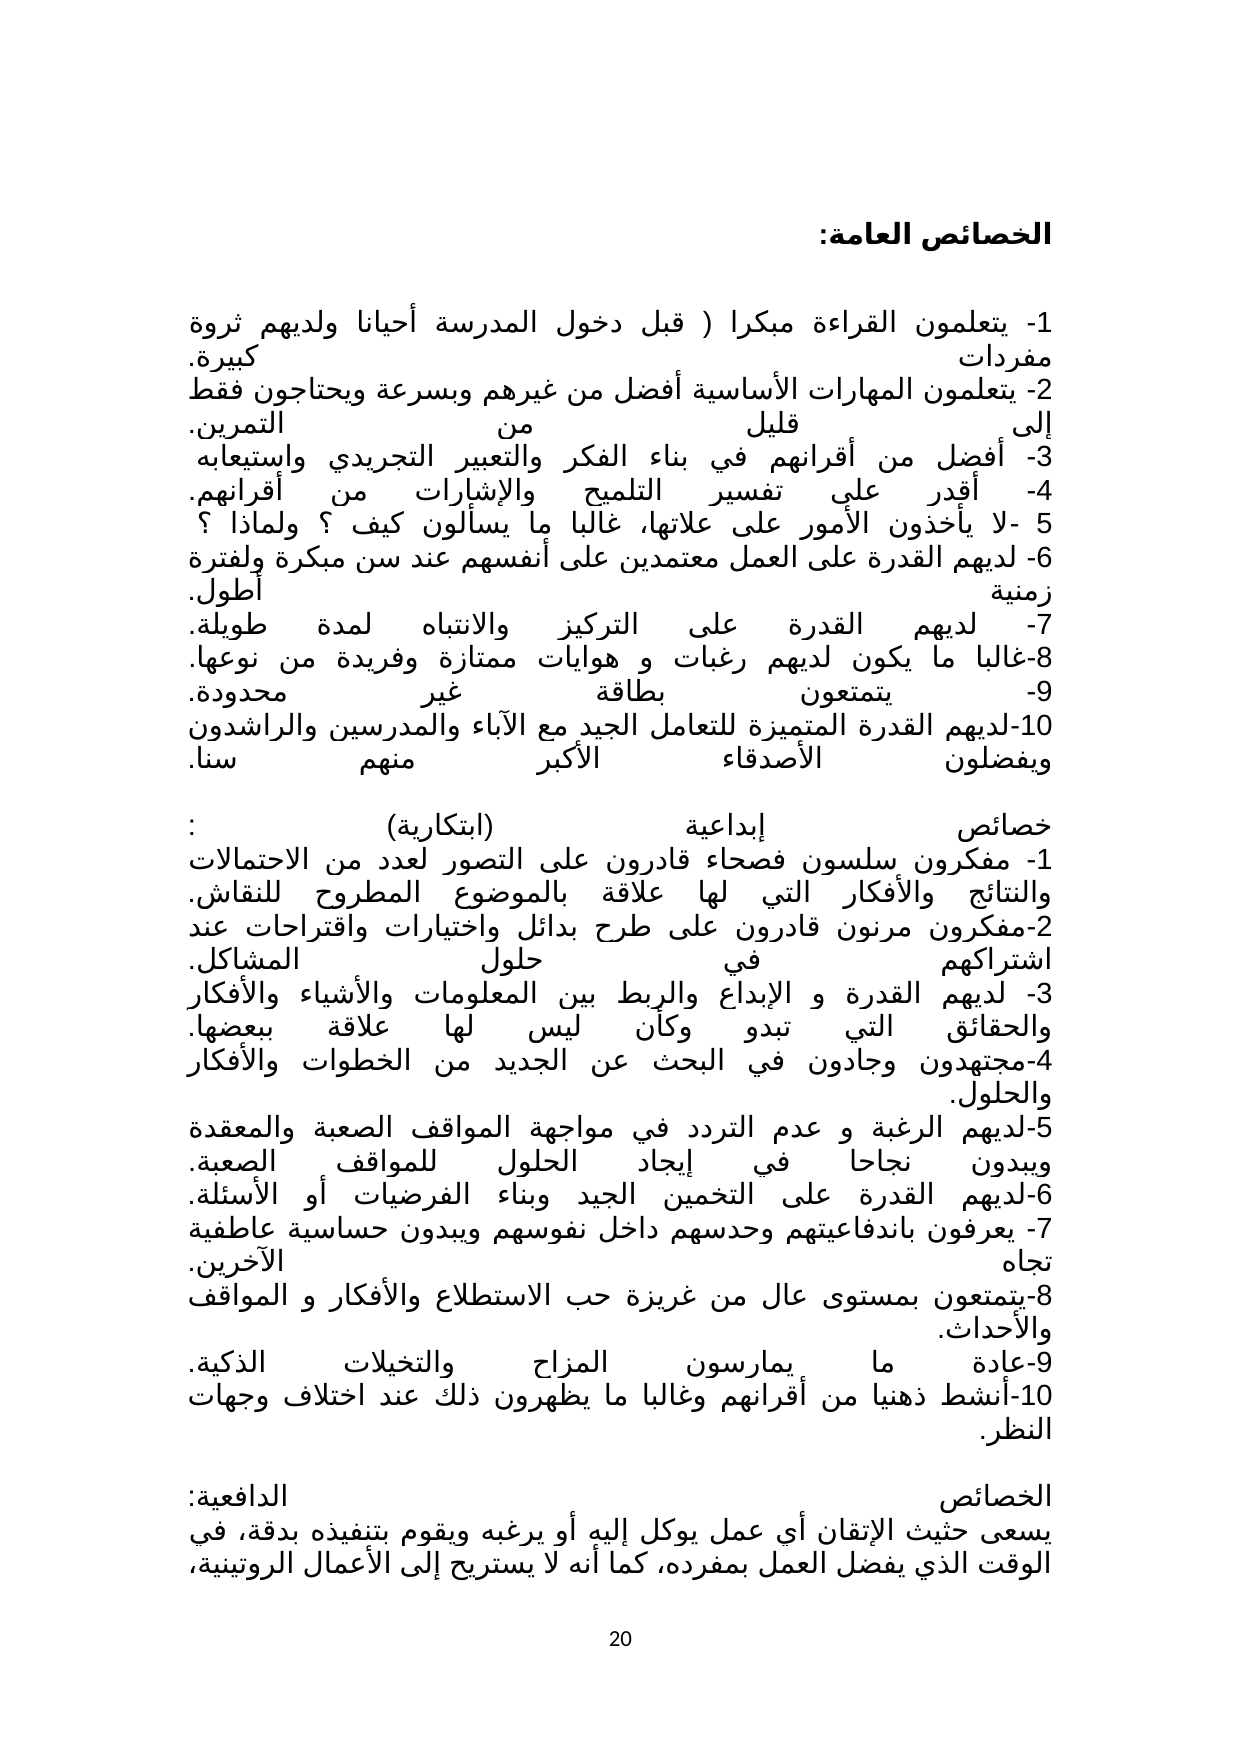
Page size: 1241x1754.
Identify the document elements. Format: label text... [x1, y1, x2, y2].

text الخصائص العامة: [187, 150, 1053, 251]
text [187, 1076, 1053, 1579]
